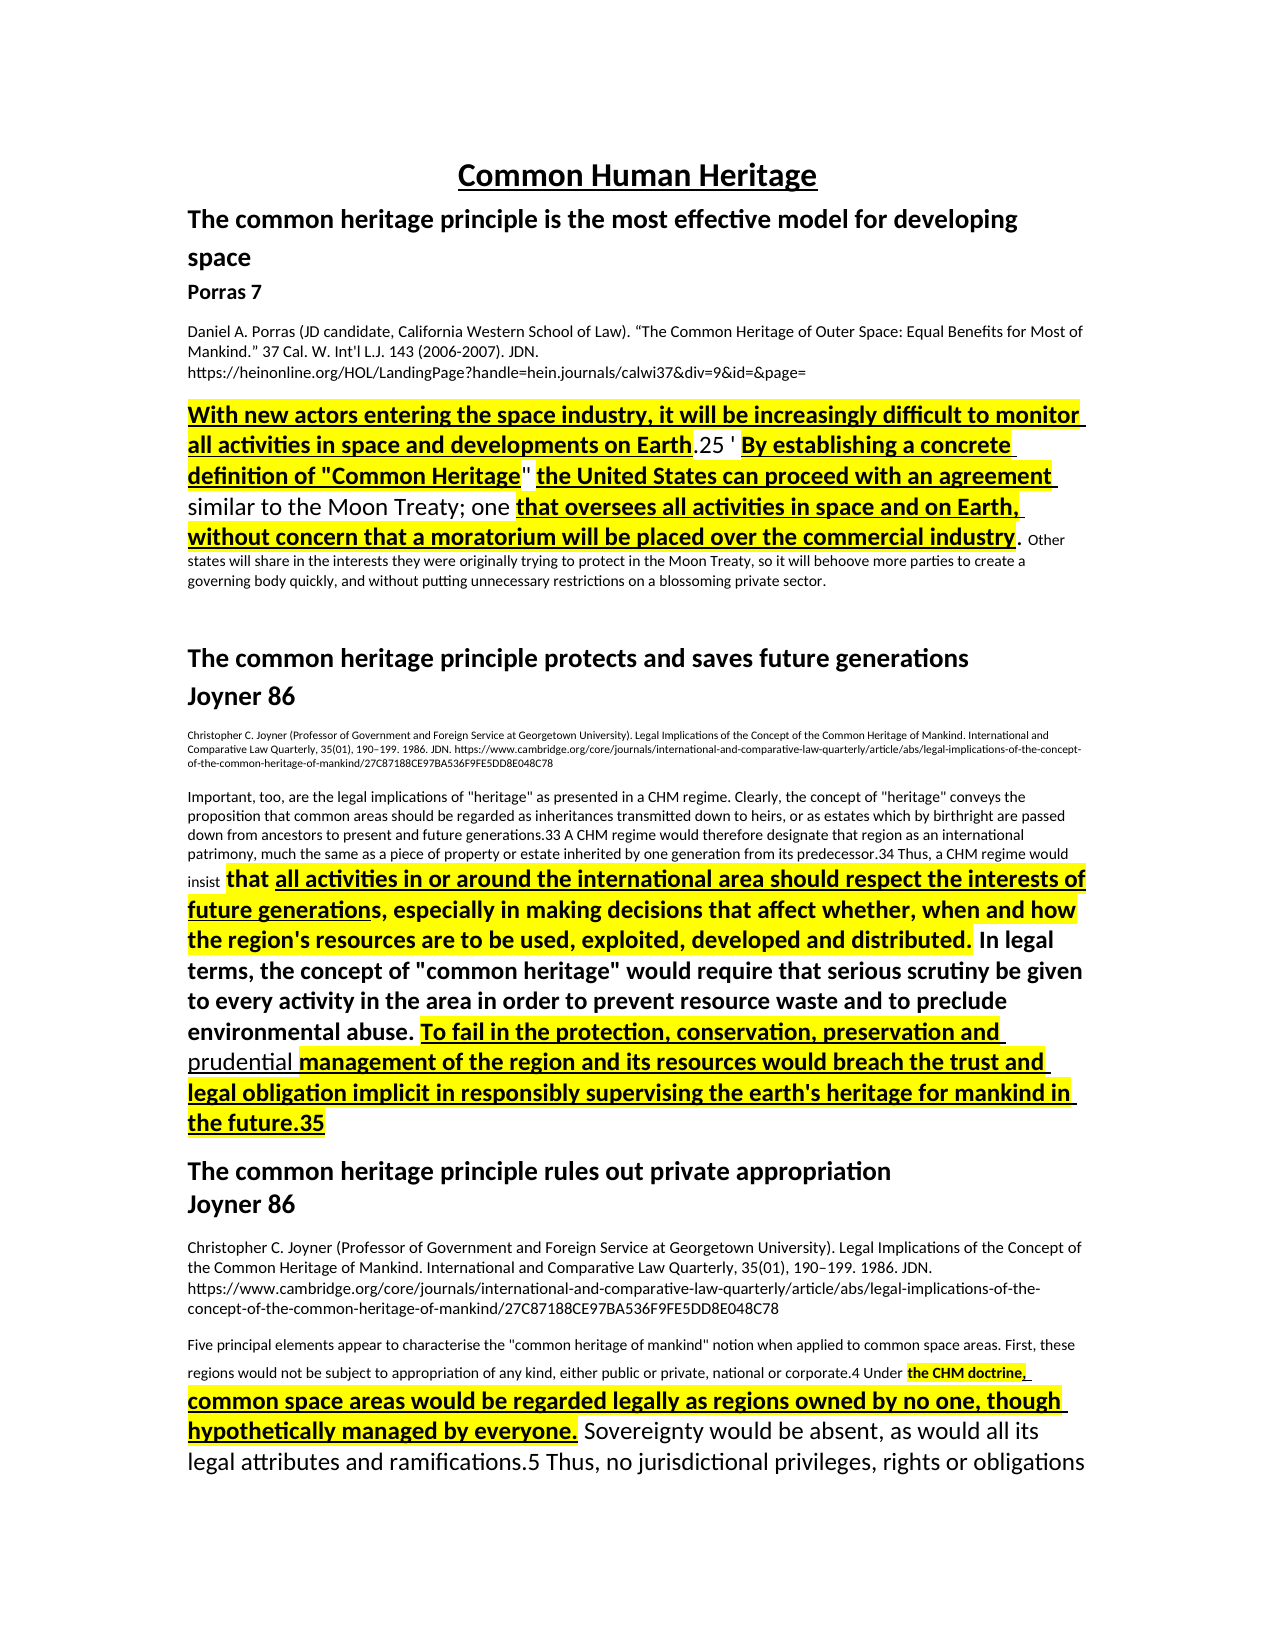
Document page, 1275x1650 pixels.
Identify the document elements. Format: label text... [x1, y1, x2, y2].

text Christopher C. Joyner (Professor of Government and Foreign Service at Georgetown University). Legal Implications of the Concept of the Common Heritage of Mankind. International and Comparative Law Quarterly, 35(01), 190–199. 1986. JDN. https://www.cambridge.org/core/journals/international-and-comparative-law-quarterly/article/abs/legal-implications-of-the-concept-of-the-common-heritage-of-mankind/27C87188CE97BA536F9FE5DD8E048C78 [187, 1237, 1087, 1318]
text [187, 1335, 1087, 1476]
subtitle Common Human Heritage [187, 154, 1087, 195]
subtitle The common heritage principle is the most effective model for developing space [187, 202, 1087, 273]
text Daniel A. Porras (JD candidate, California Western School of Law). “The Common Heritage of Outer Space: Equal Benefits for Most of Mankind.” 37 Cal. W. Int'l L.J. 143 (2006-2007). JDN. https://heinonline.org/HOL/LandingPage?handle=hein.journals/calwi37&div=9&id=&page= [187, 321, 1087, 382]
subtitle The common heritage principle protects and saves future generations [187, 641, 1087, 674]
text The common heritage principle rules out private appropriation [187, 1154, 1087, 1188]
text Porras 7 [187, 278, 1087, 305]
text Joyner 86 [187, 1188, 1087, 1221]
text Christopher C. Joyner (Professor of Government and Foreign Service at Georgetown University). Legal Implications of the Concept of the Common Heritage of Mankind. International and Comparative Law Quarterly, 35(01), 190–199. 1986. JDN. https://www.cambridge.org/core/journals/international-and-comparative-law-quarterly/article/abs/legal-implications-of-the-concept-of-the-common-heritage-of-mankind/27C87188CE97BA536F9FE5DD8E048C78 [187, 728, 1087, 770]
text Joyner 86 [187, 679, 1087, 712]
text Important, too, are the legal implications of "heritage" as presented in a CHM regime. Clearly, the concept of "heritage" conveys the proposition that common areas should be regarded as inheritances transmitted down to heirs, or as estates which by birthright are passed down from ancestors to present and future generations.33 A CHM regime would therefore designate that region as an international patrimony, much the same as a piece of property or estate inherited by one generation from its predecessor.34 Thus, a CHM regime would insist that all activities in or around the international area should respect the interests of future generations, especially in making decisions that affect whether, when and how the region's resources are to be used, exploited, developed and distributed. In legal terms, the concept of "common heritage" would require that serious scrutiny be given to every activity in the area in order to prevent resource waste and to preclude environmental abuse. To fail in the protection, conservation, preservation and prudential management of the region and its resources would breach the trust and legal obligation implicit in responsibly supervising the earth's heritage for mankind in the future.35 [187, 787, 1087, 1138]
text With new actors entering the space industry, it will be increasingly difficult to monitor all activities in space and developments on Earth.25 ' By establishing a concrete definition of "Common Heritage" the United States can proceed with an agreement similar to the Moon Treaty; one that oversees all activities in space and on Earth, without concern that a moratorium will be placed over the commercial industry. Other states will share in the interests they were originally trying to protect in the Moon Treaty, so it will behoove more parties to create a governing body quickly, and without putting unnecessary restrictions on a blossoming private sector. [187, 399, 1087, 590]
